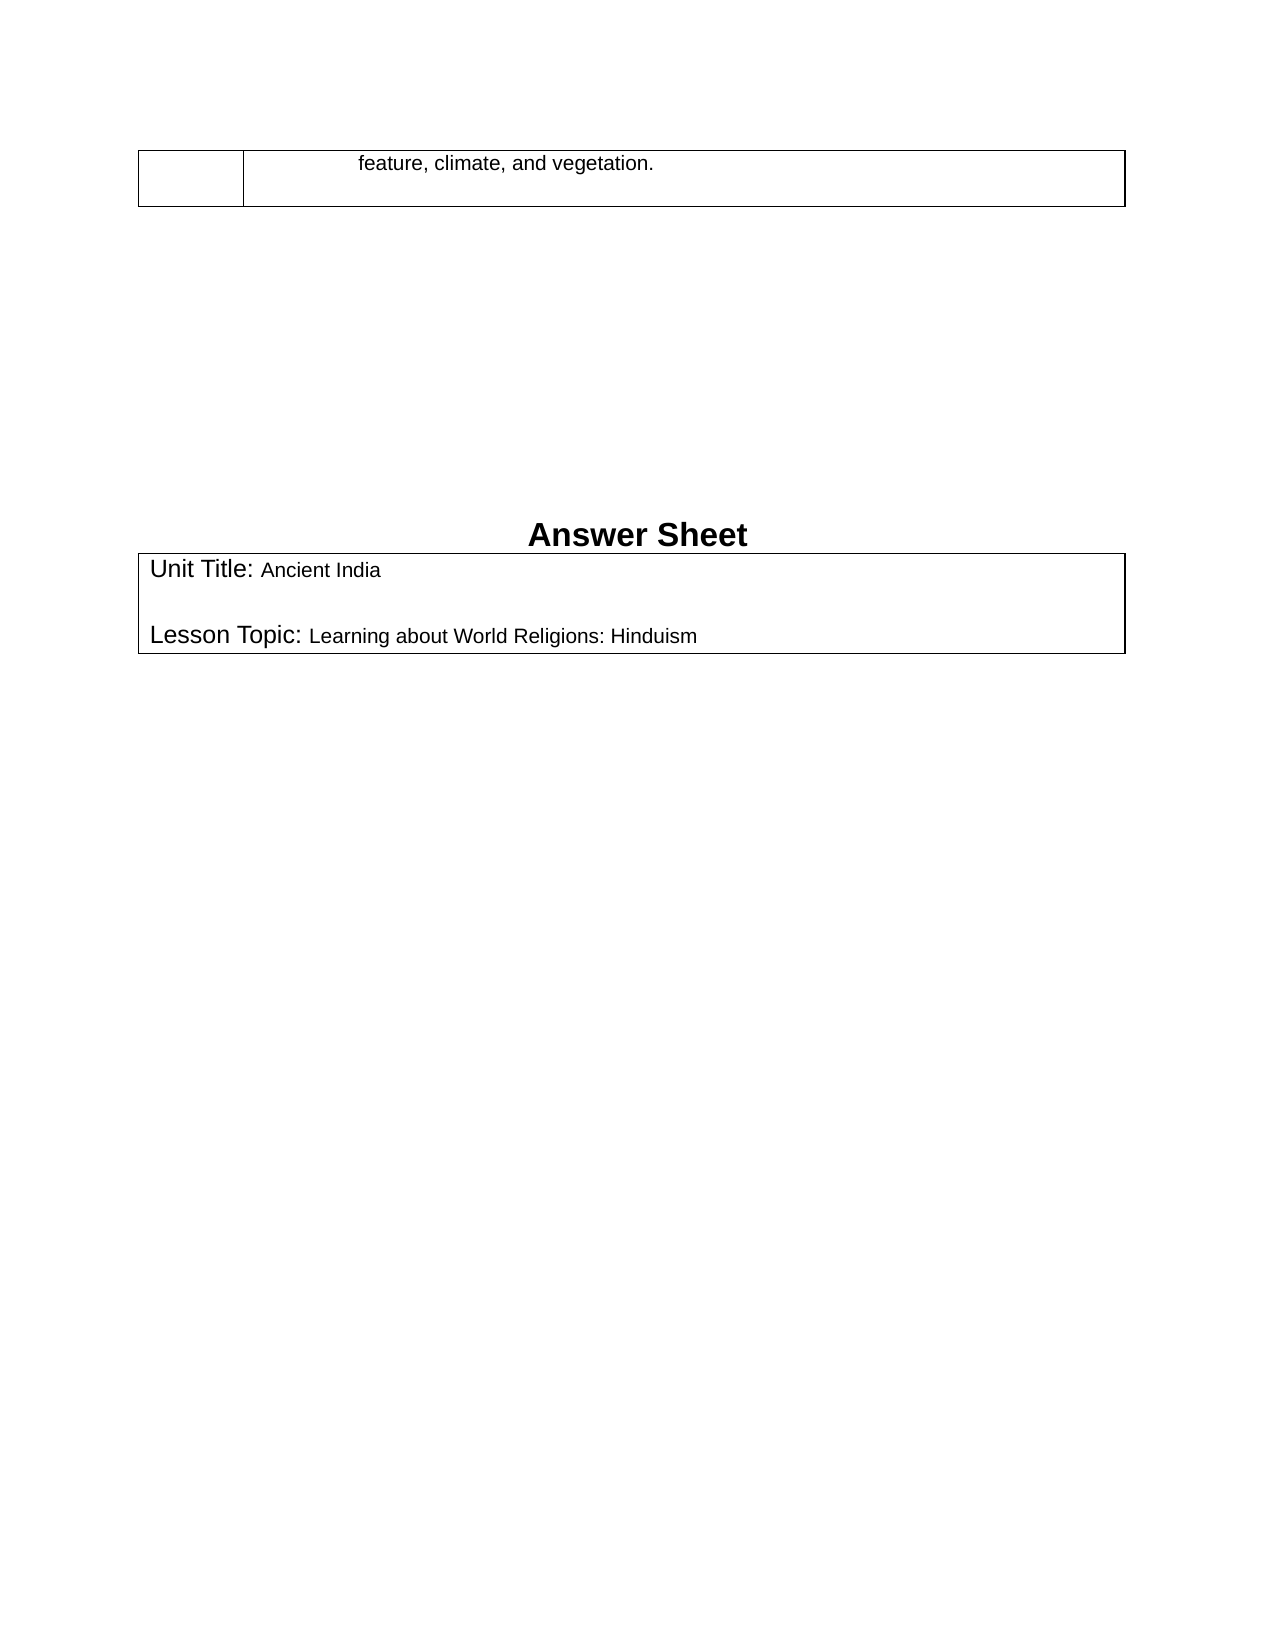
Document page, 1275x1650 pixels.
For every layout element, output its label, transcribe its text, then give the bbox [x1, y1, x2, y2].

text Answer Sheet [150, 514, 1125, 553]
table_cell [244, 151, 1124, 206]
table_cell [139, 151, 243, 206]
table_header Unit Title: Ancient India Lesson Topic: Learning about World Religions: Hinduism [139, 554, 1124, 653]
